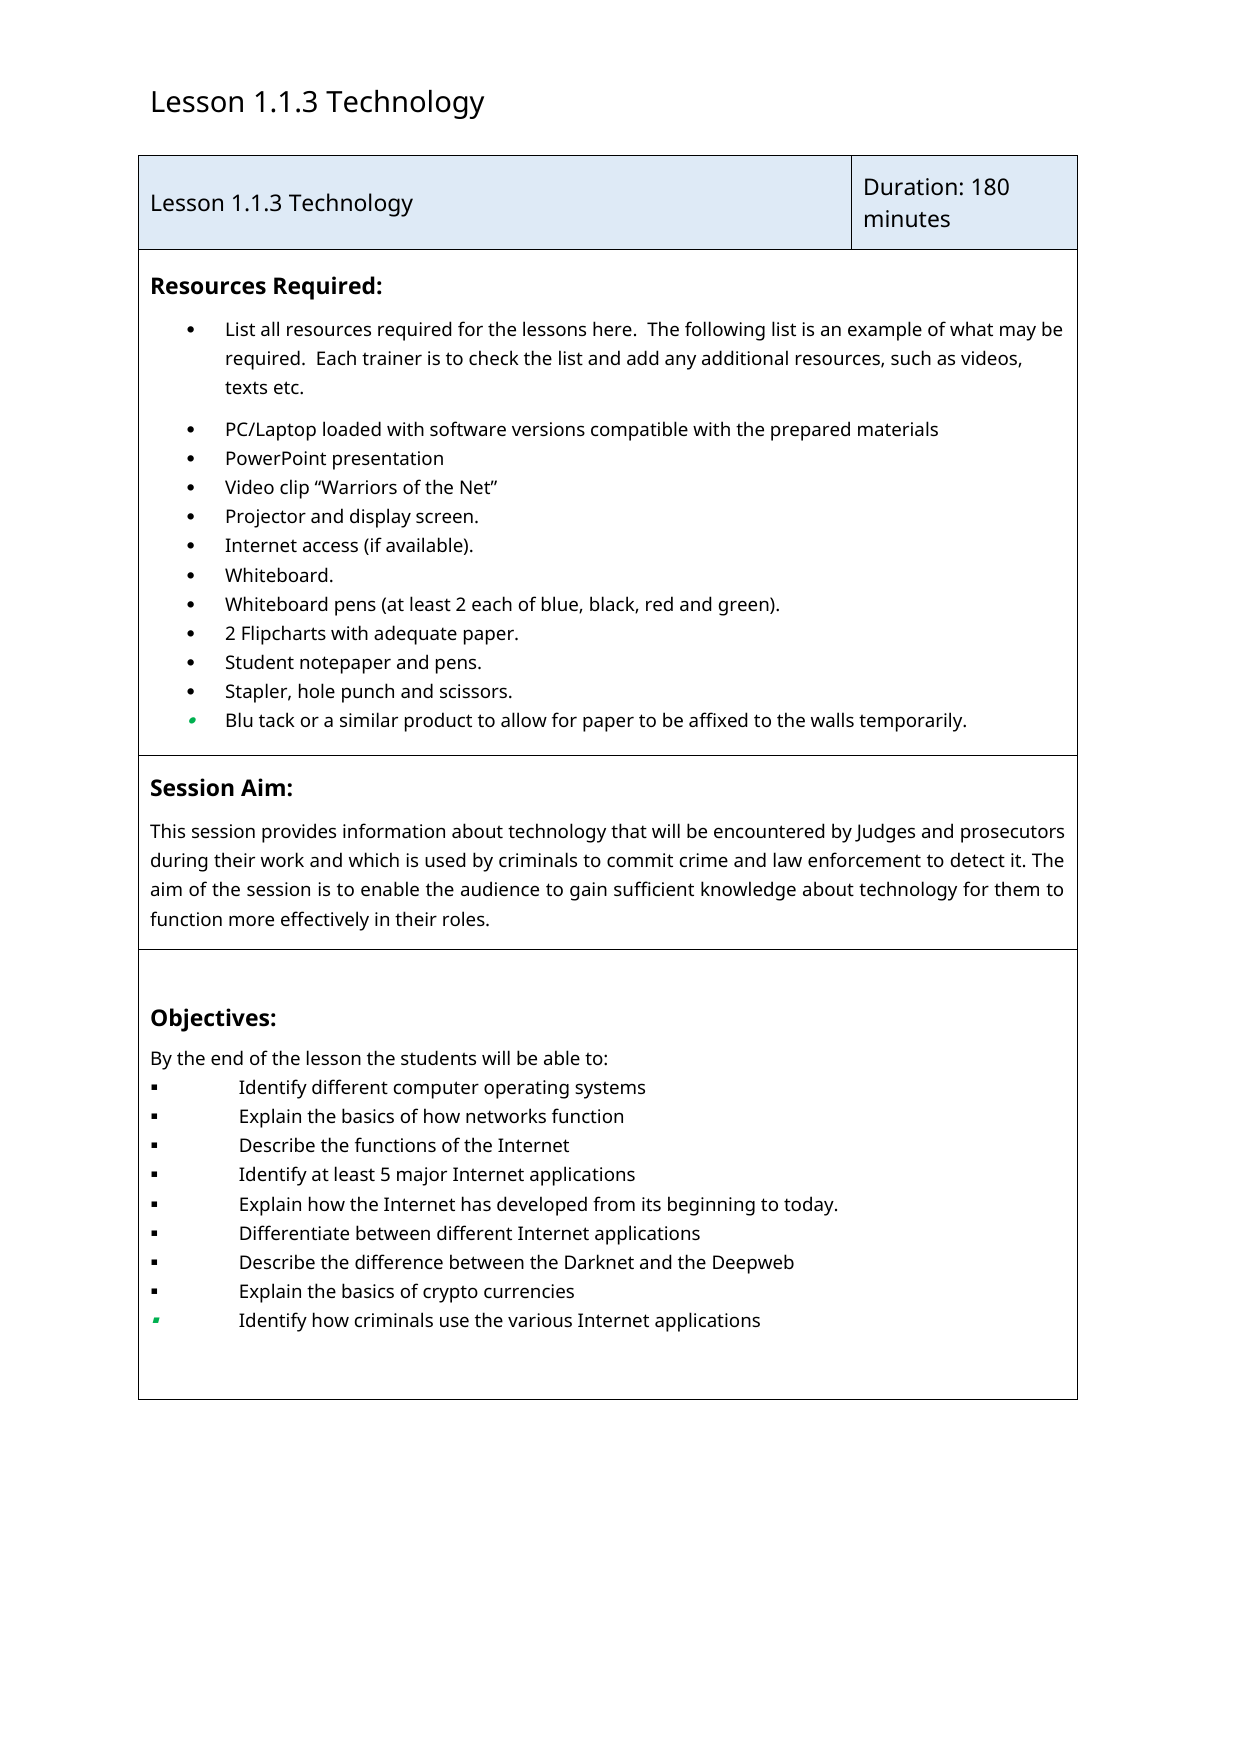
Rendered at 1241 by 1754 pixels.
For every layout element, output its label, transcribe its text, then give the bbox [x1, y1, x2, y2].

text Lesson 1.1.3 Technology [150, 82, 1090, 121]
table_cell Session Aim: This session provides information about technology that will be encountered by Judges and prosecutors during their work and which is used by criminals to commit crime and law enforcement to detect it. The aim of the session is to enable the audience to gain sufficient knowledge about technology for them to function more effectively in their roles. [139, 756, 1077, 949]
table_cell Objectives: By the end of the lesson the students will be able to: Identify different computer operating systems Explain the basics of how networks function Describe the functions of the Internet Identify at least 5 major Internet applications Explain how the Internet has developed from its beginning to today. Differentiate between different Internet applications Describe the difference between the Darknet and the Deepweb Explain the basics of crypto currencies Identify how criminals use the various Internet applications [139, 950, 1077, 1399]
table_header Lesson 1.1.3 Technology [139, 156, 851, 249]
table_header Duration: 180 minutes [852, 156, 1077, 249]
table_cell Resources Required: List all resources required for the lessons here. The following list is an example of what may be required. Each trainer is to check the list and add any additional resources, such as videos, texts etc. PC/Laptop loaded with software versions compatible with the prepared materials PowerPoint presentation Video clip “Warriors of the Net” Projector and display screen. Internet access (if available). Whiteboard. Whiteboard pens (at least 2 each of blue, black, red and green). 2 Flipcharts with adequate paper. Student notepaper and pens. Stapler, hole punch and scissors. Blu tack or a similar product to allow for paper to be affixed to the walls temporarily. [139, 250, 1077, 755]
